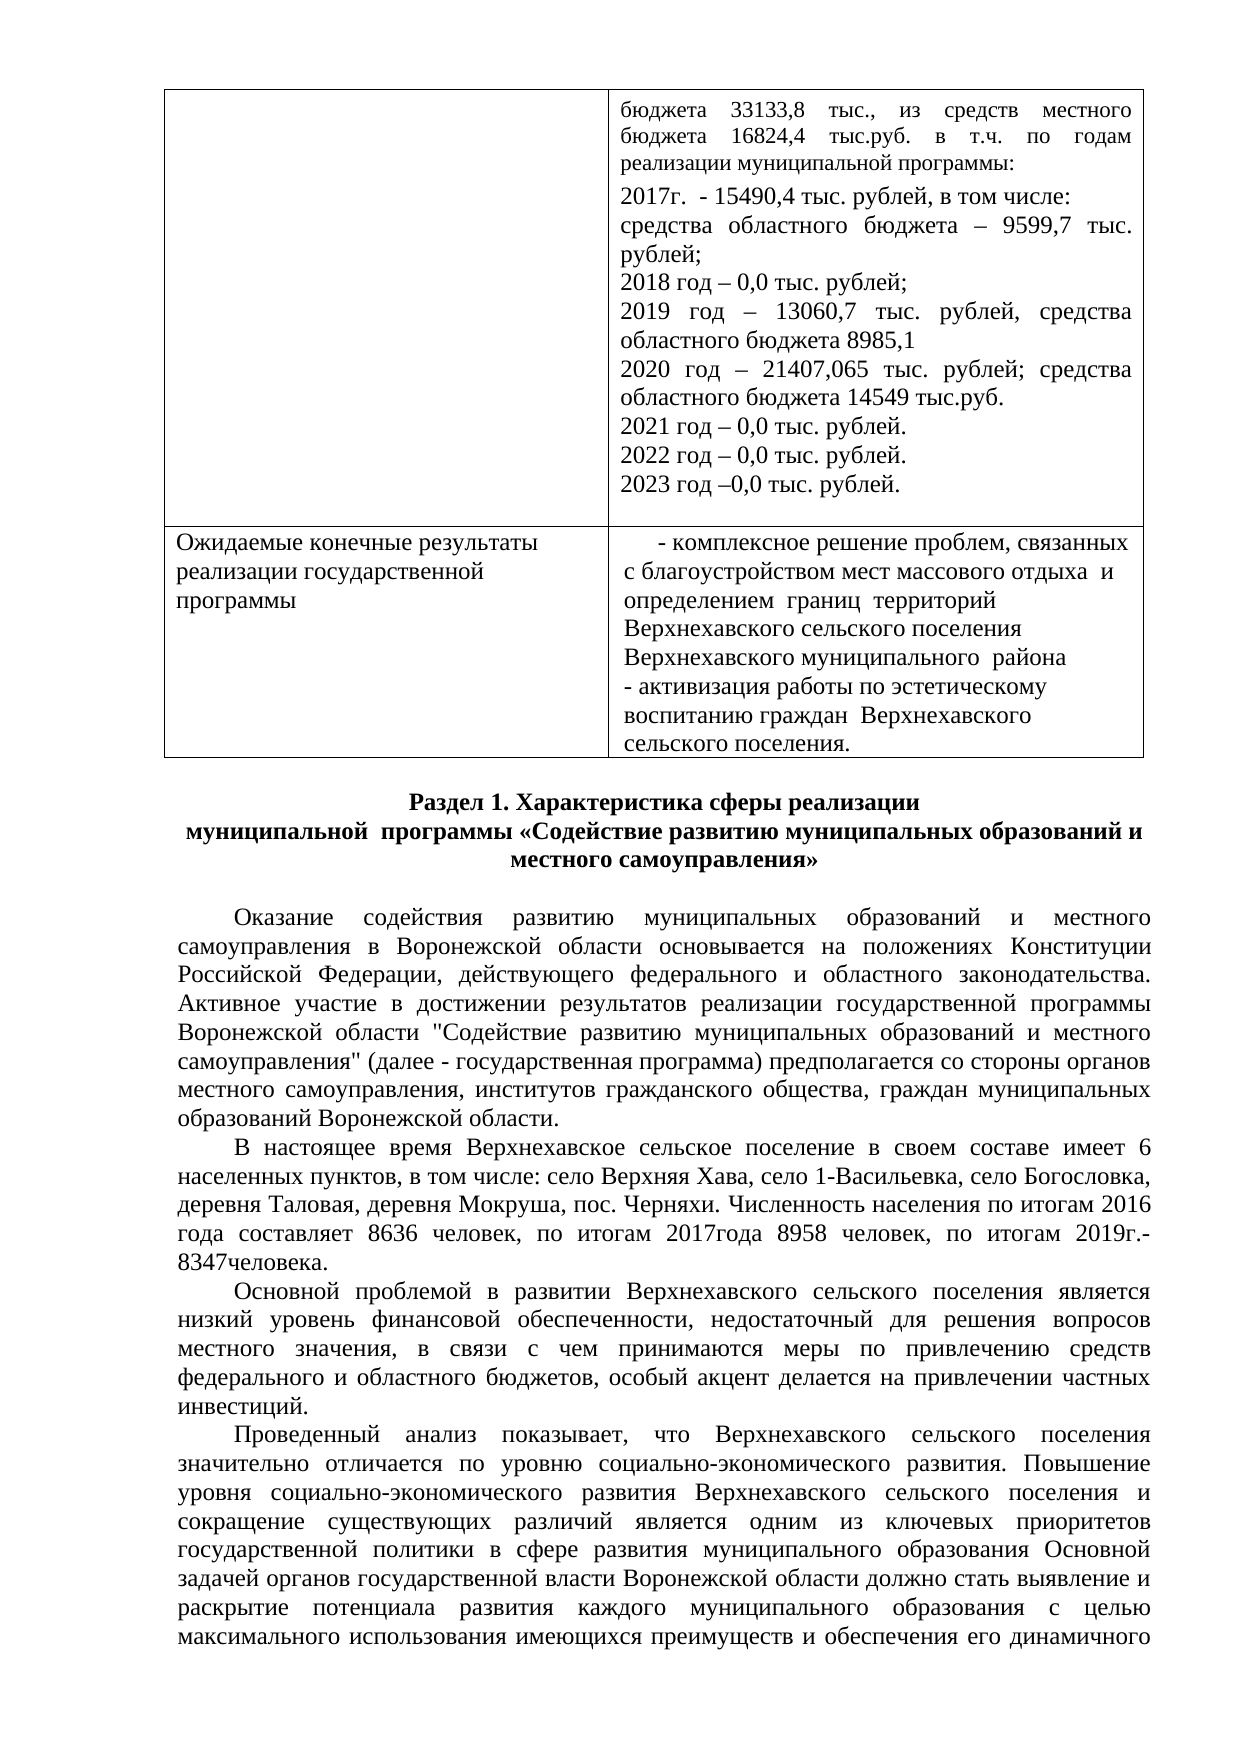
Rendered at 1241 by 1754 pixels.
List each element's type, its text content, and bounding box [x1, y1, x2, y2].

text Основной проблемой в развитии Верхнехавского сельского поселения является низкий уровень финансовой обеспеченности, недостаточный для решения вопросов местного значения, в связи с чем принимаются меры по привлечению средств федерального и областного бюджетов, особый акцент делается на привлечении частных инвестиций. [177, 1276, 1152, 1419]
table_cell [165, 90, 608, 526]
text Раздел 1. Характеристика сферы реализации [177, 787, 1152, 816]
table_cell - комплексное решение проблем, связанных с благоустройством мест массового отдыха и определением границ территорий Верхнехавского сельского поселения Верхнехавского муниципального района - активизация работы по эстетическому воспитанию граждан Верхнехавского сельского поселения. [609, 527, 1143, 757]
text В настоящее время Верхнехавское сельское поселение в своем составе имеет 6 населенных пунктов, в том числе: село Верхняя Хава, село 1-Васильевка, село Богословка, деревня Таловая, деревня Мокруша, пос. Черняхи. Численность населения по итогам 2016 года составляет 8636 человек, по итогам 2017года 8958 человек, по итогам 2019г.-8347человека. [177, 1132, 1152, 1276]
text муниципальной программы «Содействие развитию муниципальных образований и местного самоуправления» [177, 816, 1152, 873]
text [177, 1419, 1152, 1649]
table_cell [609, 90, 1143, 526]
text Оказание содействия развитию муниципальных образований и местного самоуправления в Воронежской области основывается на положениях Конституции Российской Федерации, действующего федерального и областного законодательства. Активное участие в достижении результатов реализации государственной программы Воронежской области "Содействие развитию муниципальных образований и местного самоуправления" (далее - государственная программа) предполагается со стороны органов местного самоуправления, институтов гражданского общества, граждан муниципальных образований Воронежской области. [177, 902, 1152, 1132]
table_cell Ожидаемые конечные результаты реализации государственной программы [165, 527, 608, 757]
